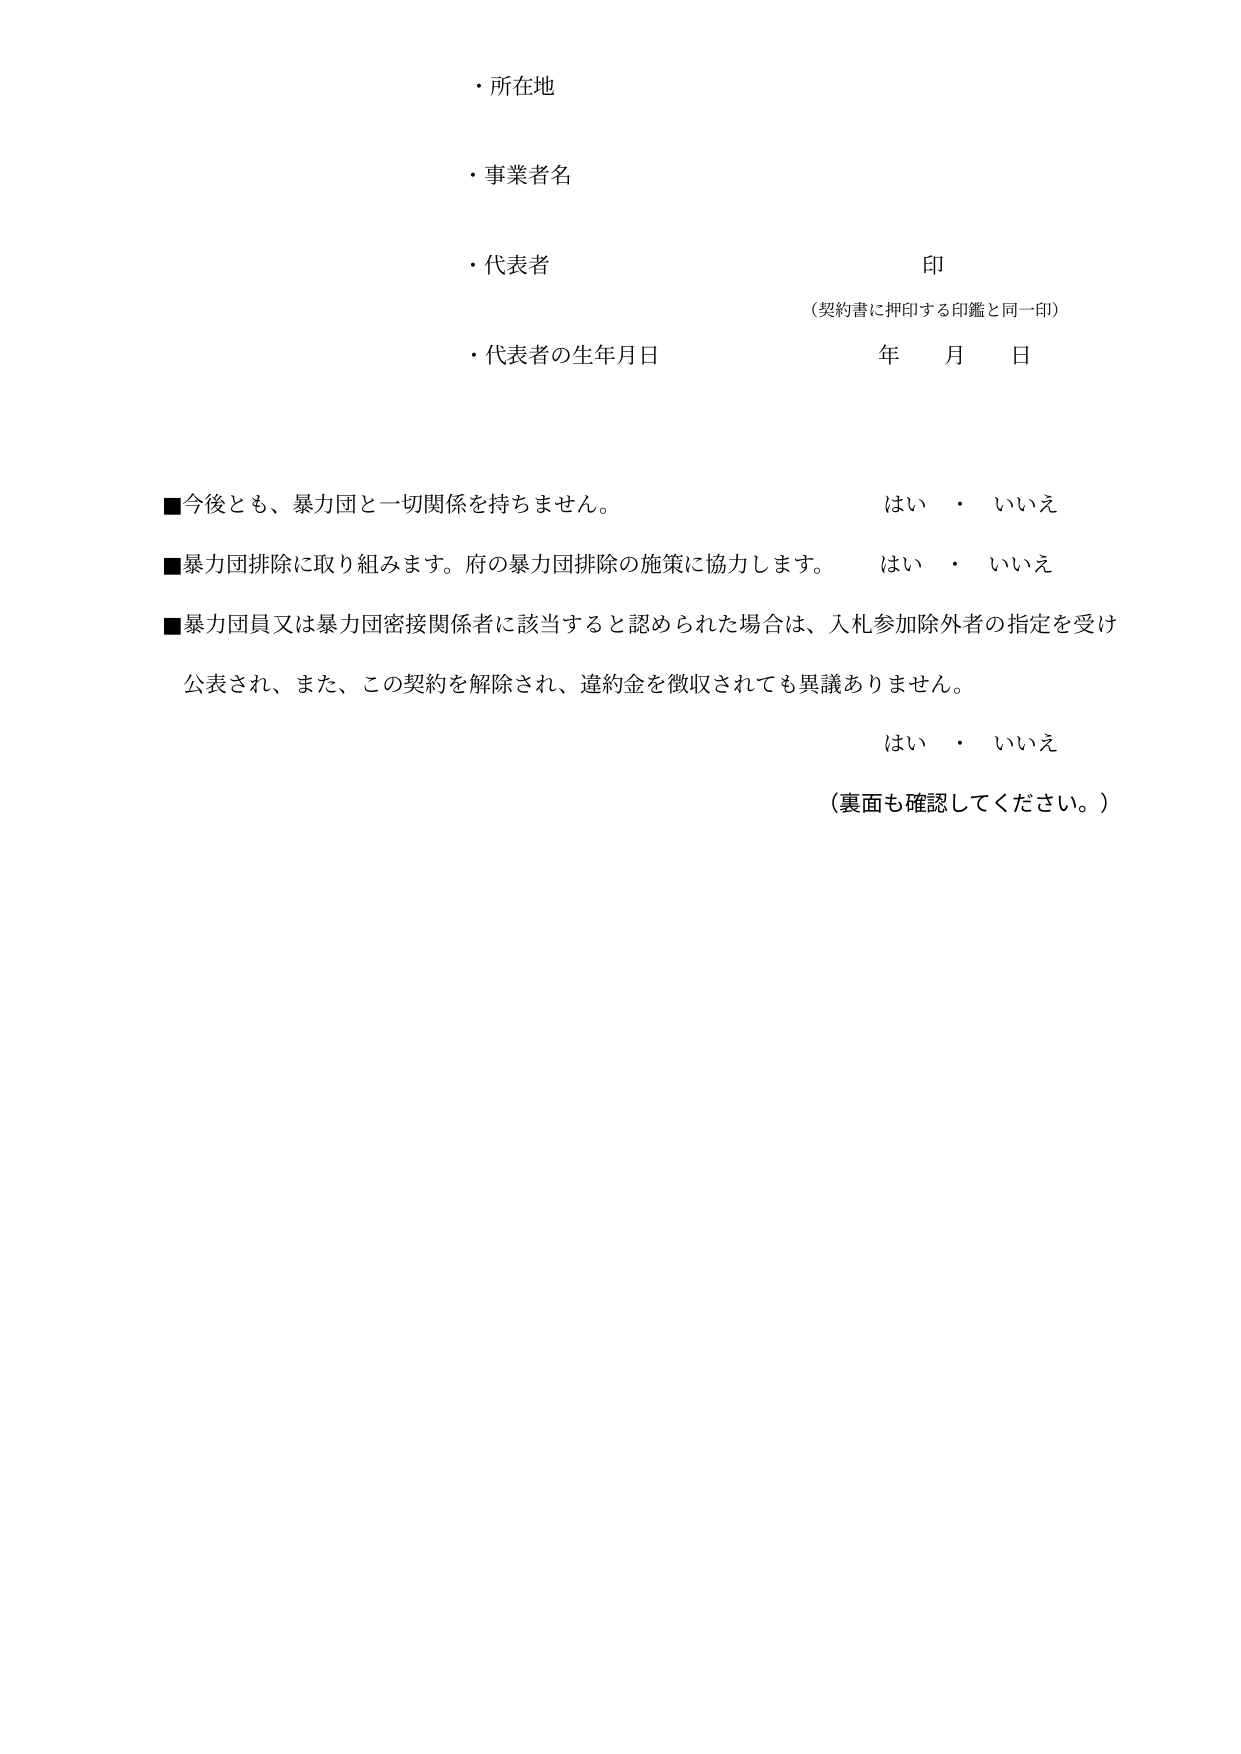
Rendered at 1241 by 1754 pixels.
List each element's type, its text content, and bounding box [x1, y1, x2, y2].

text ・代表者の生年月日 年 月 日 [118, 324, 1122, 384]
text ■今後とも、暴力団と一切関係を持ちません。 はい ・ いいえ [118, 473, 1122, 533]
text はい ・ いいえ [162, 712, 1122, 772]
text （裏面も確認してください。） [118, 772, 1122, 832]
text ・事業者名 [118, 144, 1122, 204]
text ■暴力団排除に取り組みます。府の暴力団排除の施策に協力します。 はい ・ いいえ [118, 533, 1122, 593]
text （契約書に押印する印鑑と同一印） [118, 294, 1122, 324]
text ・所在地 [118, 55, 1122, 114]
text ・代表者 印 [118, 234, 1122, 294]
text ■暴力団員又は暴力団密接関係者に該当すると認められた場合は、入札参加除外者の指定を受け公表され、また、この契約を解除され、違約金を徴収されても異議ありません。 [162, 593, 1122, 712]
